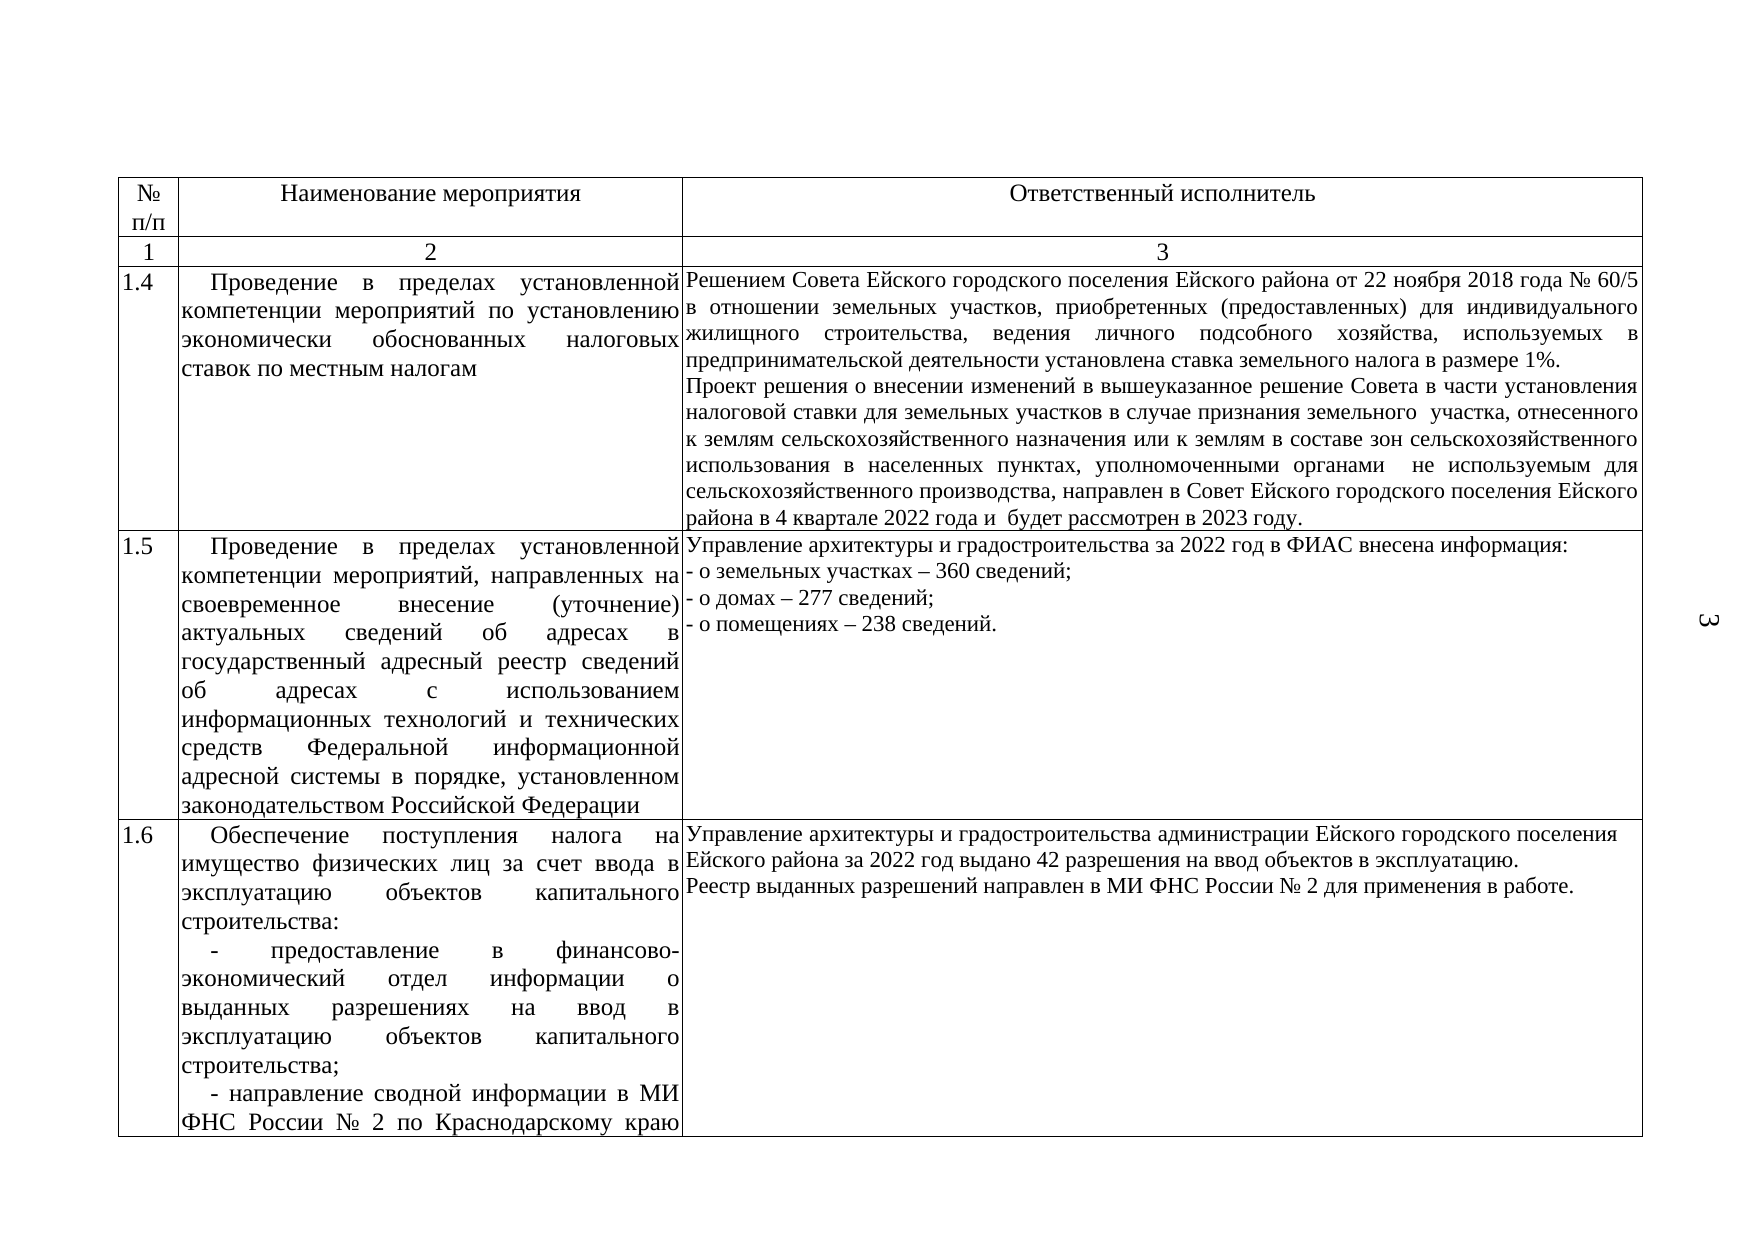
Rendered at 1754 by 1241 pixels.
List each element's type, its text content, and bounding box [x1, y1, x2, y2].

table_header Наименование мероприятия [179, 178, 682, 236]
table_cell [119, 531, 178, 819]
table_cell Решением Совета Ейского городского поселения Ейского района от 22 ноября 2018 года № 60/5 в отношении земельных участков, приобретенных (предоставленных) для индивидуального жилищного строительства, ведения личного подсобного хозяйства, используемых в предпринимательской деятельности установлена ставка земельного налога в размере 1%. Проект решения о внесении изменений в вышеуказанное решение Совета в части установления налоговой ставки для земельных участков в случае признания земельного участка, отнесенного к землям сельскохозяйственного назначения или к землям в составе зон сельскохозяйственного использования в населенных пунктах, уполномоченными органами не используемым для сельскохозяйственного производства, направлен в Совет Ейского городского поселения Ейского района в 4 квартале 2022 года и будет рассмотрен в 2023 году. [683, 267, 1642, 530]
table_cell [119, 820, 178, 1136]
table_header № п/п [119, 178, 178, 236]
table_cell Управление архитектуры и градостроительства за 2022 год в ФИАС внесена информация: - о земельных участках – 360 сведений; - о домах – 277 сведений; - о помещениях – 238 сведений. [683, 531, 1642, 819]
table_cell 3 [683, 237, 1642, 266]
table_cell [179, 820, 682, 1136]
table_cell Проведение в пределах установленной компетенции мероприятий, направленных на своевременное внесение (уточнение) актуальных сведений об адресах в государственный адресный реестр сведений об адресах с использованием информационных технологий и технических средств Федеральной информационной адресной системы в порядке, установленном законодательством Российской Федерации [179, 531, 682, 819]
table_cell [683, 820, 1642, 1136]
table_cell Проведение в пределах установленной компетенции мероприятий по установлению экономически обоснованных налоговых ставок по местным налогам [179, 267, 682, 530]
table_cell [119, 267, 178, 530]
table_cell 1 [119, 237, 178, 266]
table_cell 2 [179, 237, 682, 266]
table_header Ответственный исполнитель [683, 178, 1642, 236]
